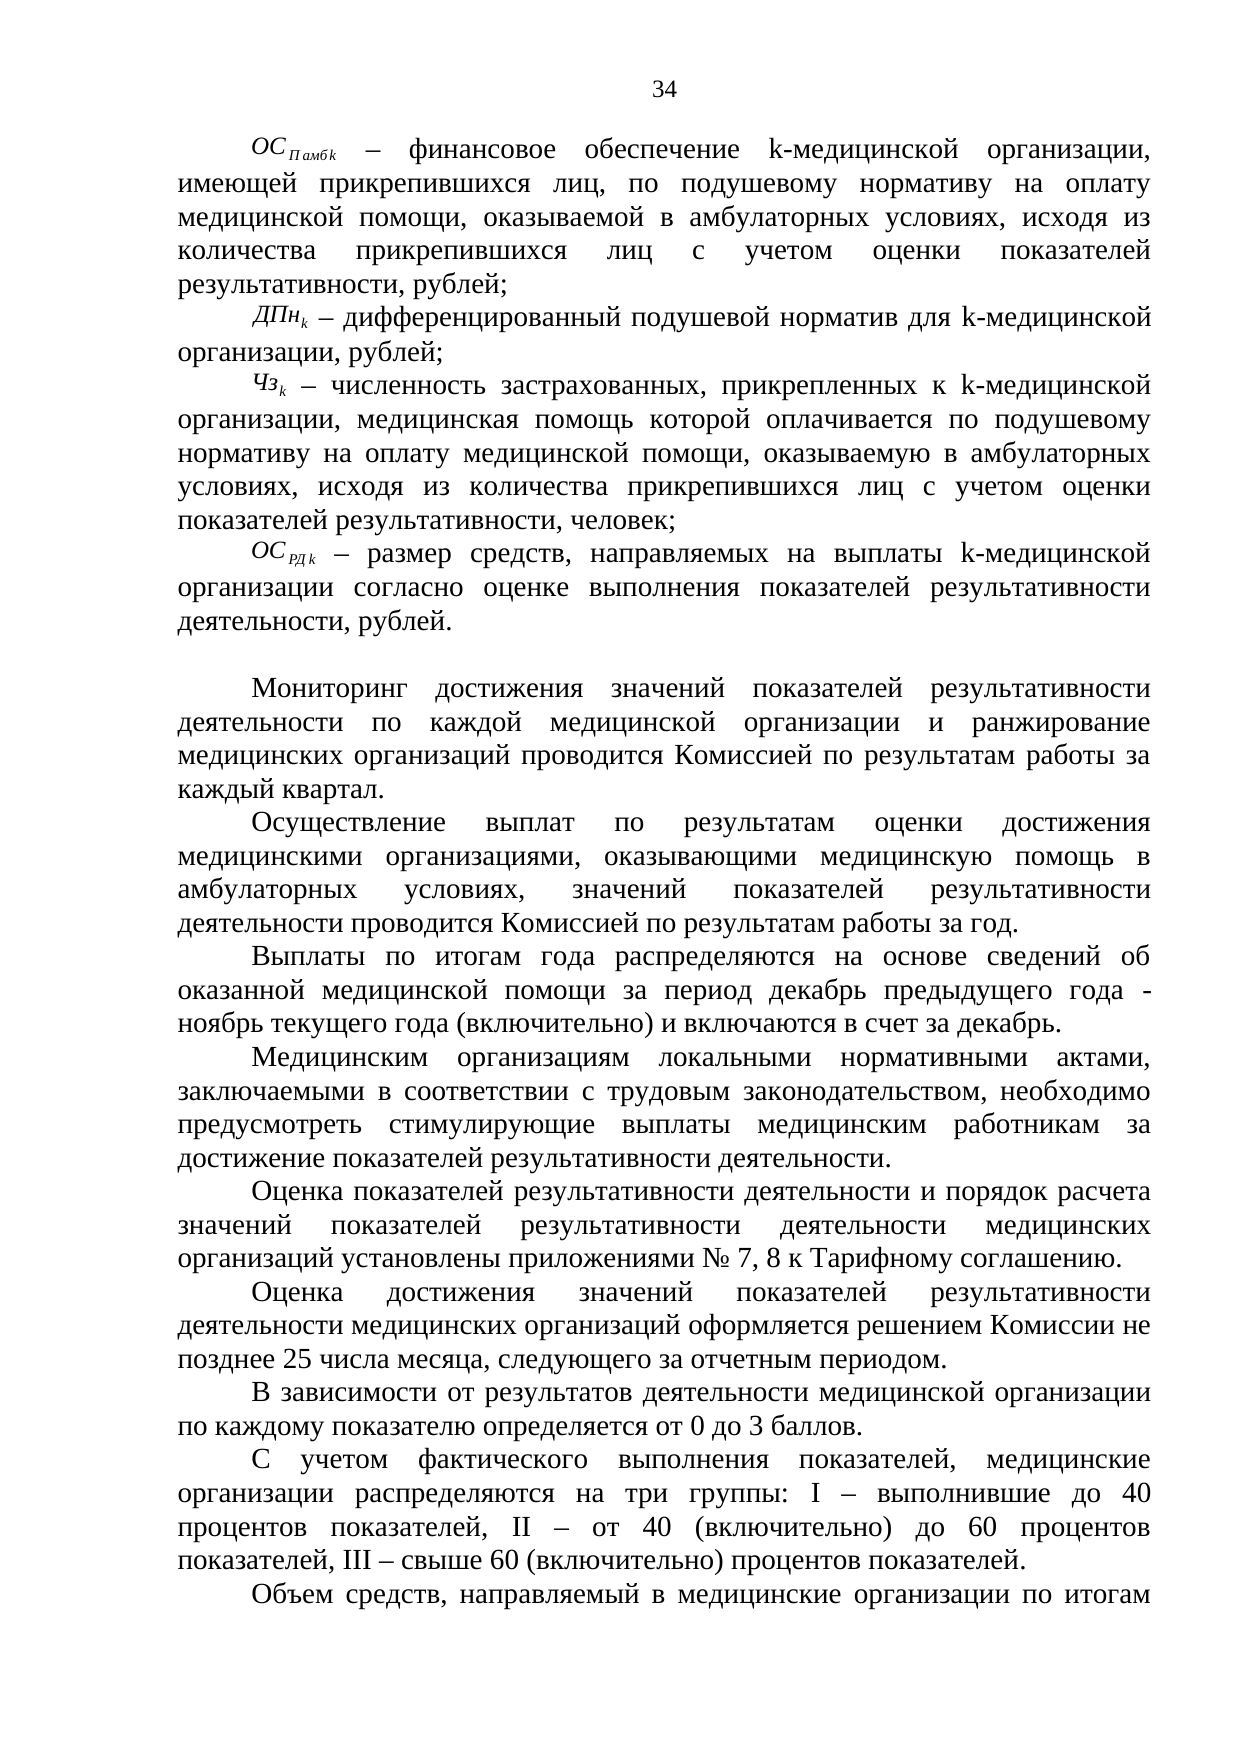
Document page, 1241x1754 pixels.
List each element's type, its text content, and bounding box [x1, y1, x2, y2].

text Оценка показателей результативности деятельности и порядок расчета значений показателей результативности деятельности медицинских организаций установлены приложениями № 7, 8 к Тарифному соглашению. [177, 1173, 1152, 1274]
text С учетом фактического выполнения показателей, медицинские организации распределяются на три группы: I – выполнившие до 40 процентов показателей, II – от 40 (включительно) до 60 процентов показателей, III – свыше 60 (включительно) процентов показателей. [177, 1442, 1152, 1576]
text – дифференцированный подушевой норматив для k-медицинской организации, рублей; [177, 299, 1152, 367]
text Оценка достижения значений показателей результативности деятельности медицинских организаций оформляется решением Комиссии не позднее 25 числа месяца, следующего за отчетным периодом. [177, 1274, 1152, 1374]
text – размер средств, направляемых на выплаты k-медицинской организации согласно оценке выполнения показателей результативности деятельности, рублей. [177, 535, 1152, 637]
text Медицинским организациям локальными нормативными актами, заключаемыми в соответствии с трудовым законодательством, необходимо предусмотреть стимулирующие выплаты медицинским работникам за достижение показателей результативности деятельности. [177, 1039, 1152, 1173]
text Осуществление выплат по результатам оценки достижения медицинскими организациями, оказывающими медицинскую помощь в амбулаторных условиях, значений показателей результативности деятельности проводится Комиссией по результатам работы за год. [177, 804, 1152, 938]
text Выплаты по итогам года распределяются на основе сведений об оказанной медицинской помощи за период декабрь предыдущего года - ноябрь текущего года (включительно) и включаются в счет за декабрь. [177, 938, 1152, 1039]
text Мониторинг достижения значений показателей результативности деятельности по каждой медицинской организации и ранжирование медицинских организаций проводится Комиссией по результатам работы за каждый квартал. [177, 670, 1152, 804]
text – численность застрахованных, прикрепленных к k-медицинской организации, медицинская помощь которой оплачивается по подушевому нормативу на оплату медицинской помощи, оказываемую в амбулаторных условиях, исходя из количества прикрепившихся лиц с учетом оценки показателей результативности, человек; [177, 367, 1152, 535]
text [177, 1576, 1152, 1609]
text В зависимости от результатов деятельности медицинской организации по каждому показателю определяется от 0 до 3 баллов. [177, 1374, 1152, 1442]
text – финансовое обеспечение k-медицинской организации, имеющей прикрепившихся лиц, по подушевому нормативу на оплату медицинской помощи, оказываемой в амбулаторных условиях, исходя из количества прикрепившихся лиц с учетом оценки показателей результативности, рублей; [177, 131, 1152, 299]
